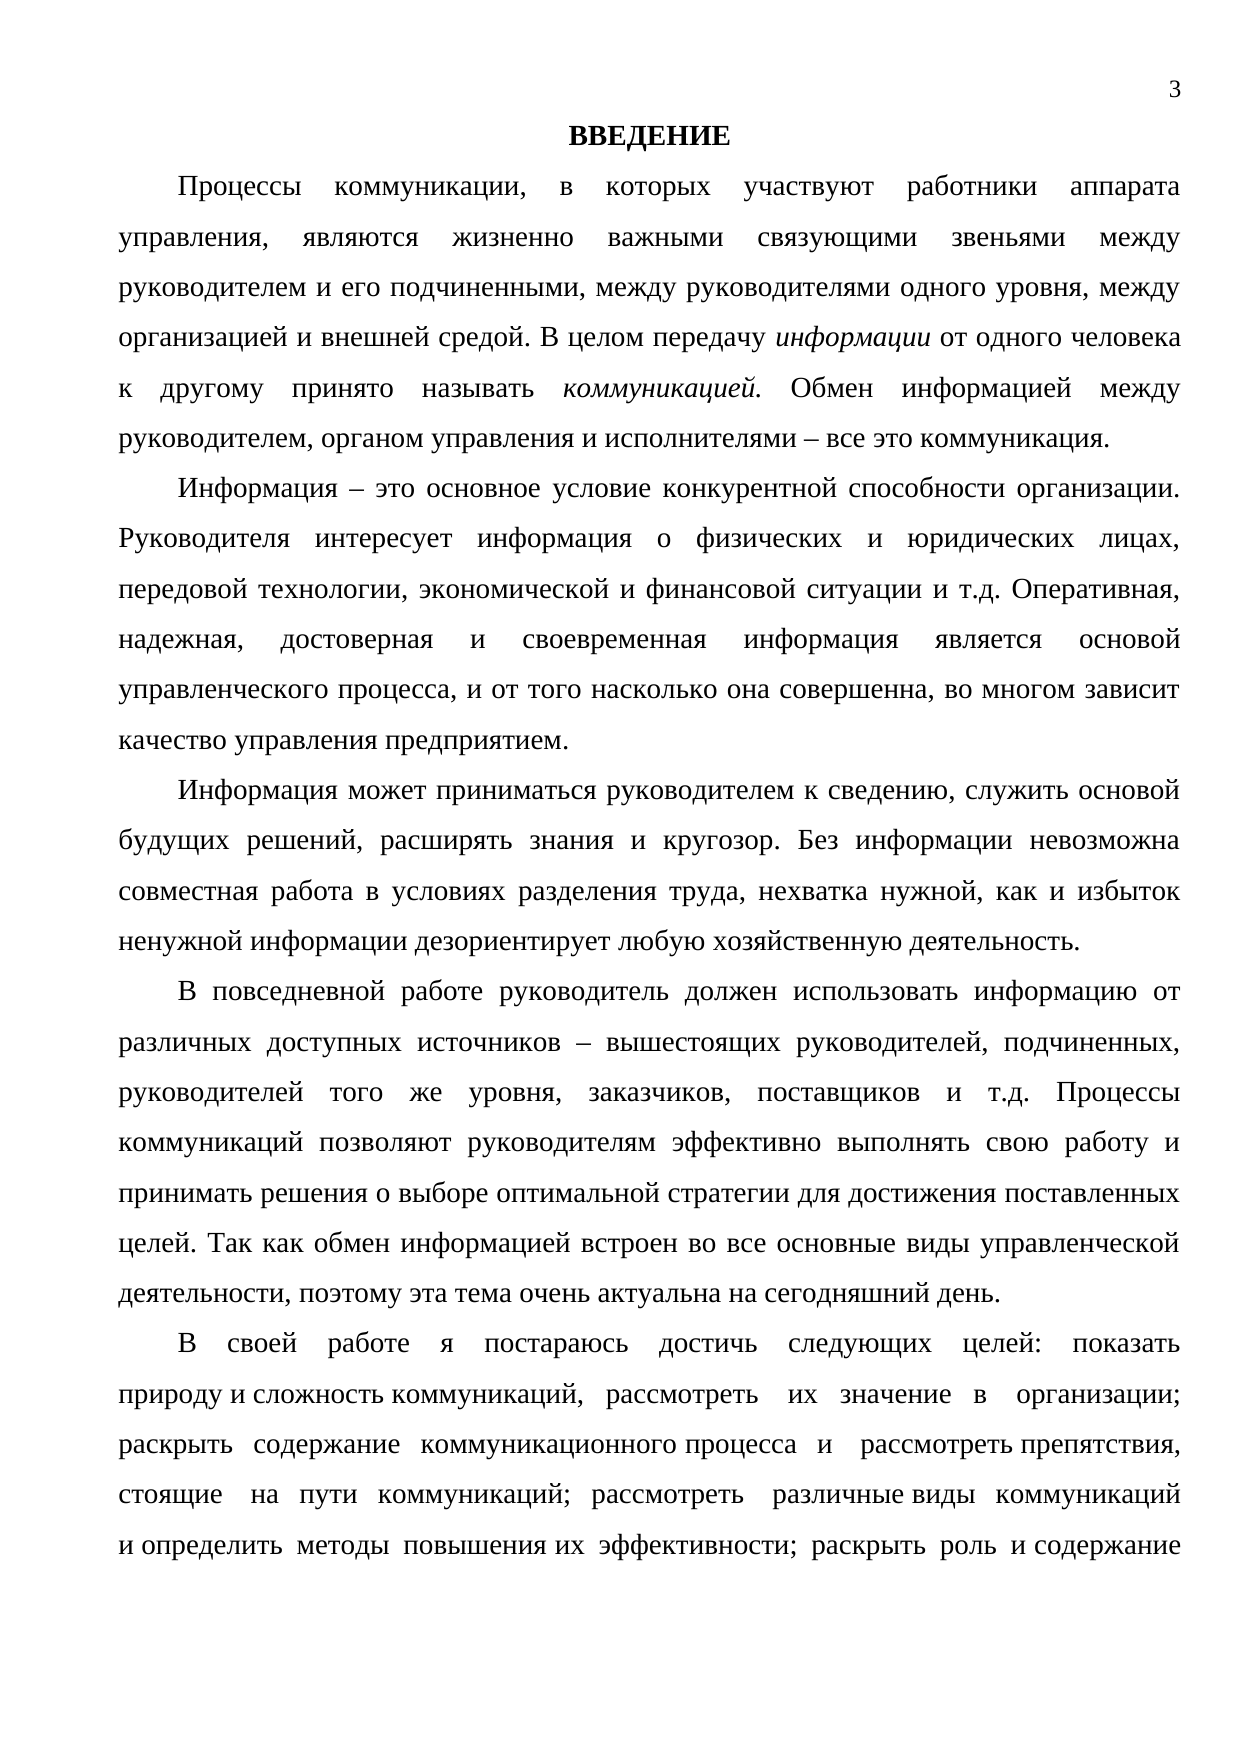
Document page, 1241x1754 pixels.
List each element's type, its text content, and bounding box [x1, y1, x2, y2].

text Процессы коммуникации, в которых участвуют работники аппарата управления, являются жизненно важными связующими звеньями между руководителем и его подчиненными, между руководителями одного уровня, между организацией и внешней средой. В целом передачу информации от одного человека к другому принято называть коммуникацией. Обмен информацией между руководителем, органом управления и исполнителями – все это коммуникация. [118, 168, 1181, 453]
text Информация – это основное условие конкурентной способности организации. Руководителя интересует информация о физических и юридических лицах, передовой технологии, экономической и финансовой ситуации и т.д. Оперативная, надежная, достоверная и своевременная информация является основой управленческого процесса, и от того насколько она совершенна, во многом зависит качество управления предприятием. [118, 470, 1181, 755]
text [118, 1326, 1181, 1560]
text В повседневной работе руководитель должен использовать информацию от различных доступных источников – вышестоящих руководителей, подчиненных, руководителей того же уровня, заказчиков, поставщиков и т.д. Процессы коммуникаций позволяют руководителям эффективно выполнять свою работу и принимать решения о выборе оптимальной стратегии для достижения поставленных целей. Так как обмен информацией встроен во все основные виды управленческой деятельности, поэтому эта тема очень актуальна на сегодняшний день. [118, 973, 1181, 1309]
text Информация может приниматься руководителем к сведению, служить основой будущих решений, расширять знания и кругозор. Без информации невозможна совместная работа в условиях разделения труда, нехватка нужной, как и избыток ненужной информации дезориентирует любую хозяйственную деятельность. [118, 772, 1181, 957]
text ВВЕДЕНИЕ [118, 118, 1181, 152]
